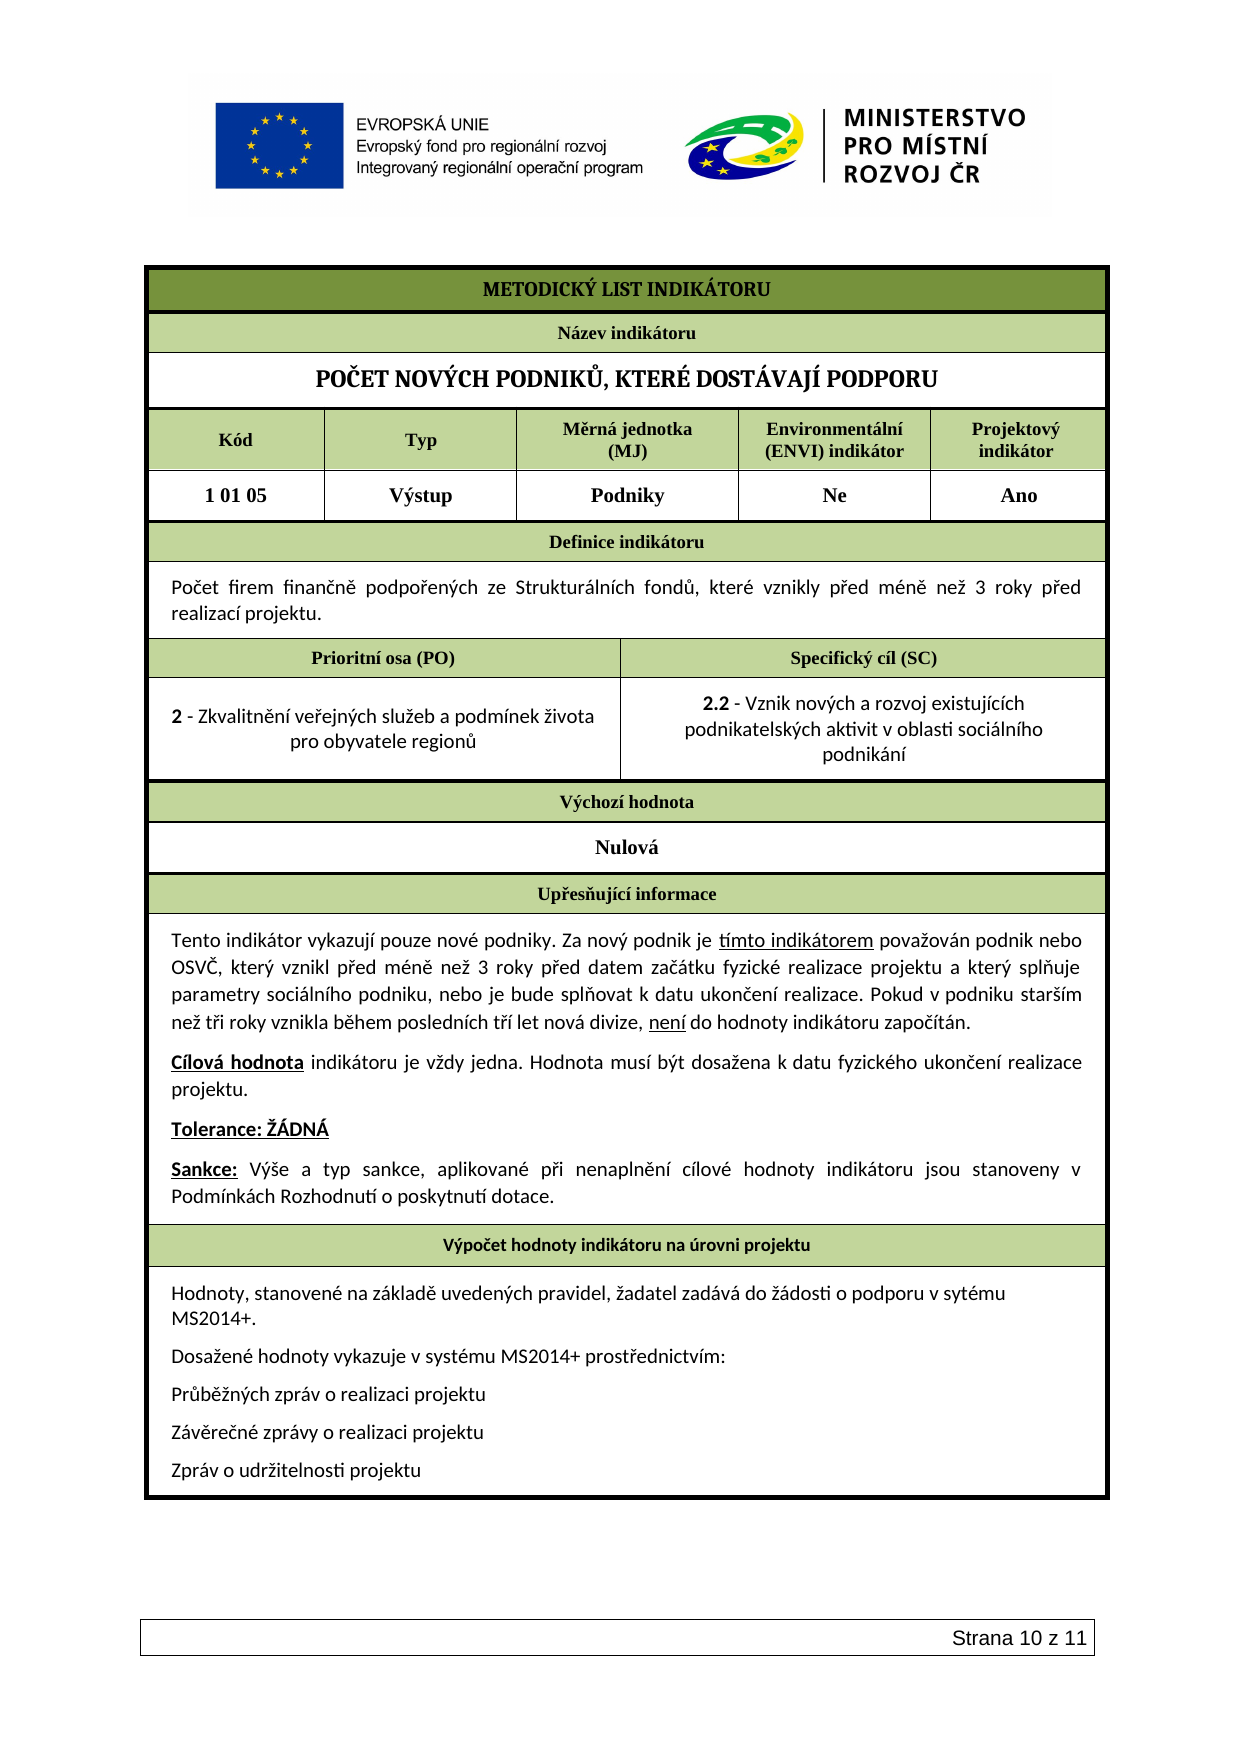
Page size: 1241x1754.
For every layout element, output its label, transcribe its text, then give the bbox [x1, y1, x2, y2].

table_header METODICKÝ LIST INDIKÁTORU [149, 270, 1105, 310]
table_cell Specifický cíl (SC) [621, 639, 1105, 677]
table_cell Název indikátoru [149, 314, 1105, 352]
table_cell Podniky [517, 471, 738, 519]
table_cell Definice indikátoru [149, 523, 1105, 561]
table_cell 1 01 05 [149, 471, 324, 519]
table_cell Prioritní osa (PO) [149, 639, 620, 677]
table_cell Ne [739, 471, 930, 519]
table_cell Počet nových podniků, které dostávají podporu [149, 353, 1105, 407]
table_cell Environmentální (ENVI) indikátor [739, 410, 930, 469]
table_cell Počet firem finančně podpořených ze Strukturálních fondů, které vznikly před méně než 3 roky před realizací projektu. [149, 562, 1105, 638]
table_cell 2.2 - Vznik nových a rozvoj existujících podnikatelských aktivit v oblasti sociálního podnikání [621, 678, 1105, 779]
table_cell Ano [931, 471, 1105, 519]
table_cell Výpočet hodnoty indikátoru na úrovni projektu [149, 1225, 1105, 1266]
table_cell Výchozí hodnota [149, 783, 1105, 821]
picture [187, 73, 1053, 217]
table_cell 2 - Zkvalitnění veřejných služeb a podmínek života pro obyvatele regionů [149, 678, 620, 779]
table_cell Upřesňující informace [149, 875, 1105, 913]
table_cell Nulová [149, 823, 1105, 872]
table_cell Kód [149, 410, 324, 469]
table_cell Výstup [325, 471, 516, 519]
table_cell Měrná jednotka (MJ) [517, 410, 738, 469]
table_cell Hodnoty, stanovené na základě uvedených pravidel, žadatel zadává do žádosti o podporu v sytému MS2014+. Dosažené hodnoty vykazuje v systému MS2014+ prostřednictvím: Průběžných zpráv o realizaci projektu Závěrečné zprávy o realizaci projektu Zpráv o udržitelnosti projektu [149, 1267, 1105, 1495]
table_cell Typ [325, 410, 516, 469]
table_cell Tento indikátor vykazují pouze nové podniky. Za nový podnik je tímto indikátorem považován podnik nebo OSVČ, který vznikl před méně než 3 roky před datem začátku fyzické realizace projektu a který splňuje parametry sociálního podniku, nebo je bude splňovat k datu ukončení realizace. Pokud v podniku starším než tři roky vznikla během posledních tří let nová divize, není do hodnoty indikátoru započítán. Cílová hodnota indikátoru je vždy jedna. Hodnota musí být dosažena k datu fyzického ukončení realizace projektu. Tolerance: ŽÁDNÁ Sankce: Výše a typ sankce, aplikované při nenaplnění cílové hodnoty indikátoru jsou stanoveny v Podmínkách Rozhodnutí o poskytnutí dotace. [149, 914, 1105, 1223]
table_cell Projektový indikátor [931, 410, 1105, 469]
